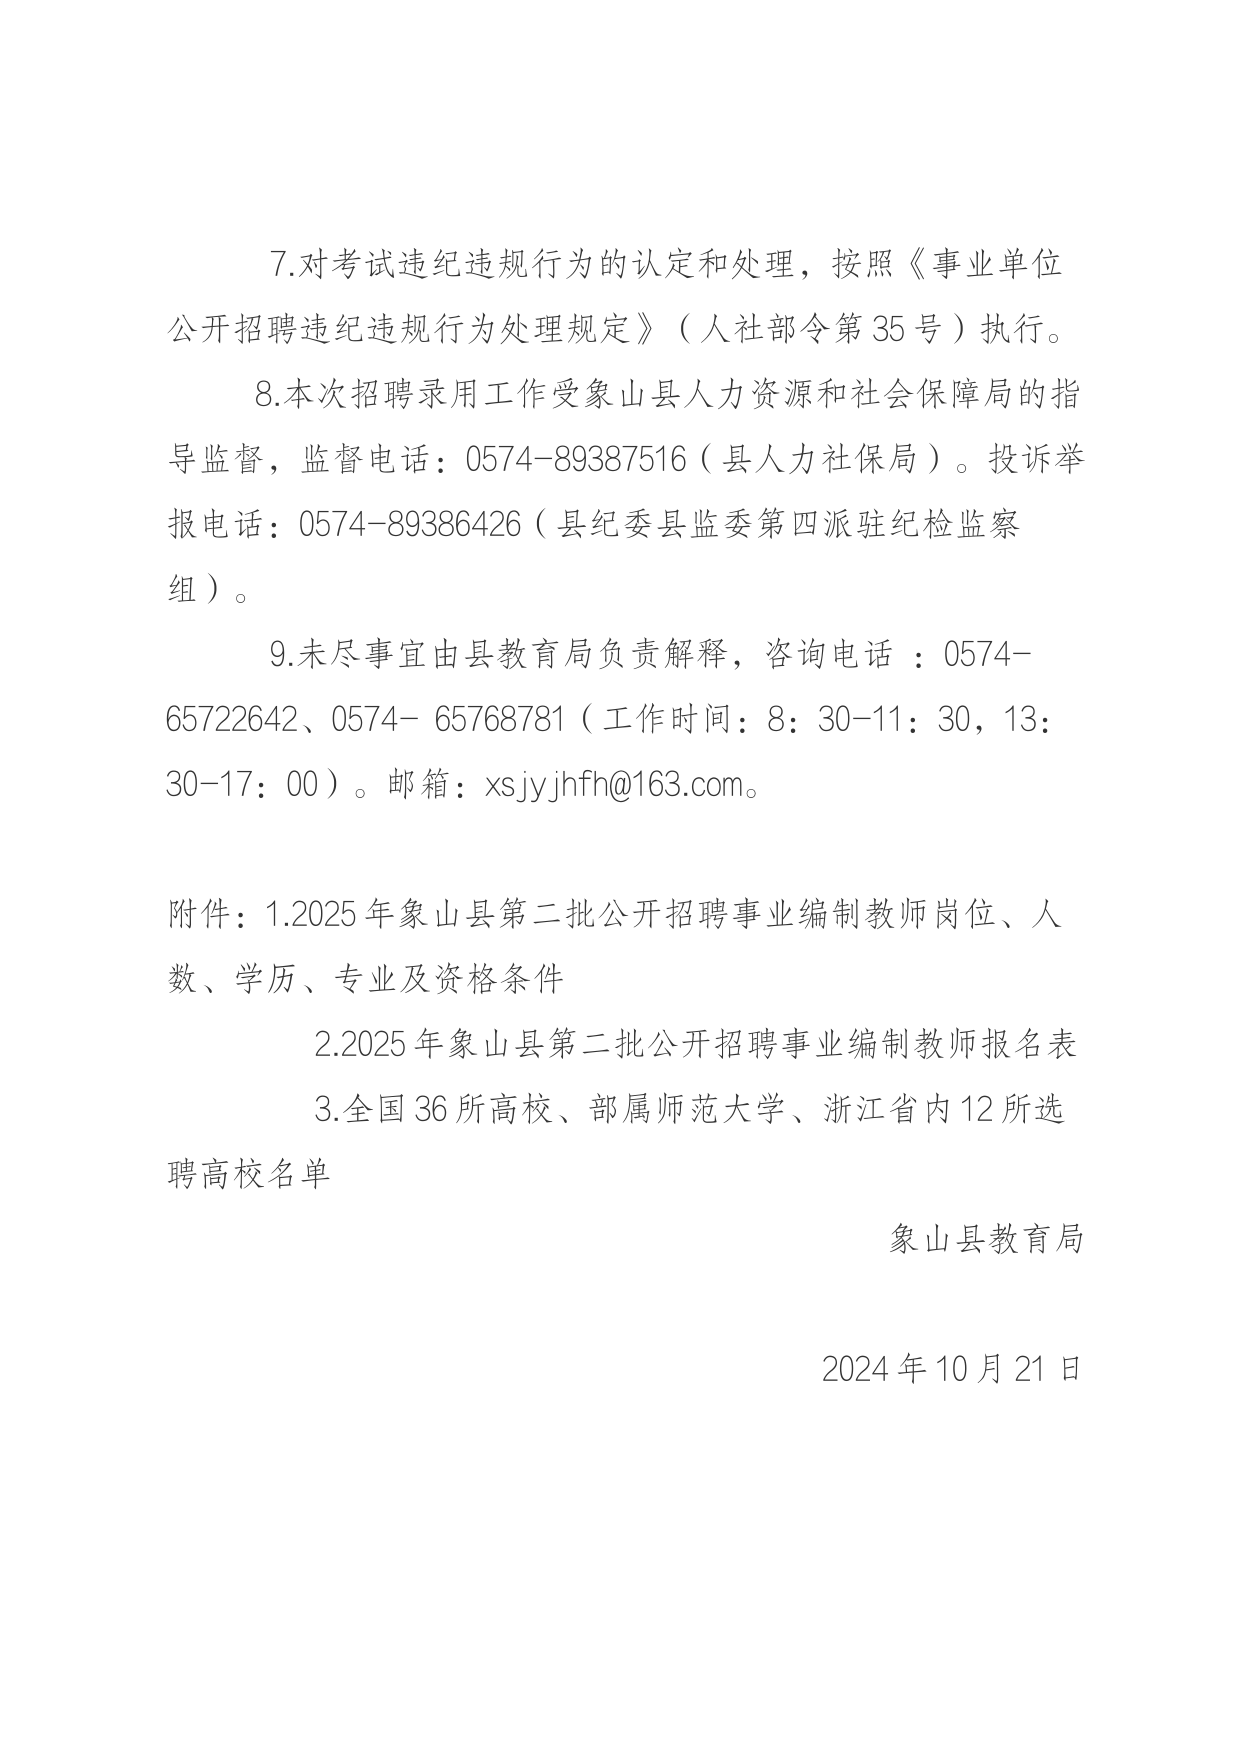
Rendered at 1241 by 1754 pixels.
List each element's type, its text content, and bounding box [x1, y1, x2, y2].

text 附件：1.2025年象山县第二批公开招聘事业编制教师岗位、人数、学历、专业及资格条件 2.2025年象山县第二批公开招聘事业编制教师报名表 3.全国36所高校、部属师范大学、浙江省内12所选聘高校名单 [165, 883, 1087, 1208]
text 象山县教育局 2024年10月21日 [165, 1208, 1087, 1403]
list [165, 233, 1087, 818]
